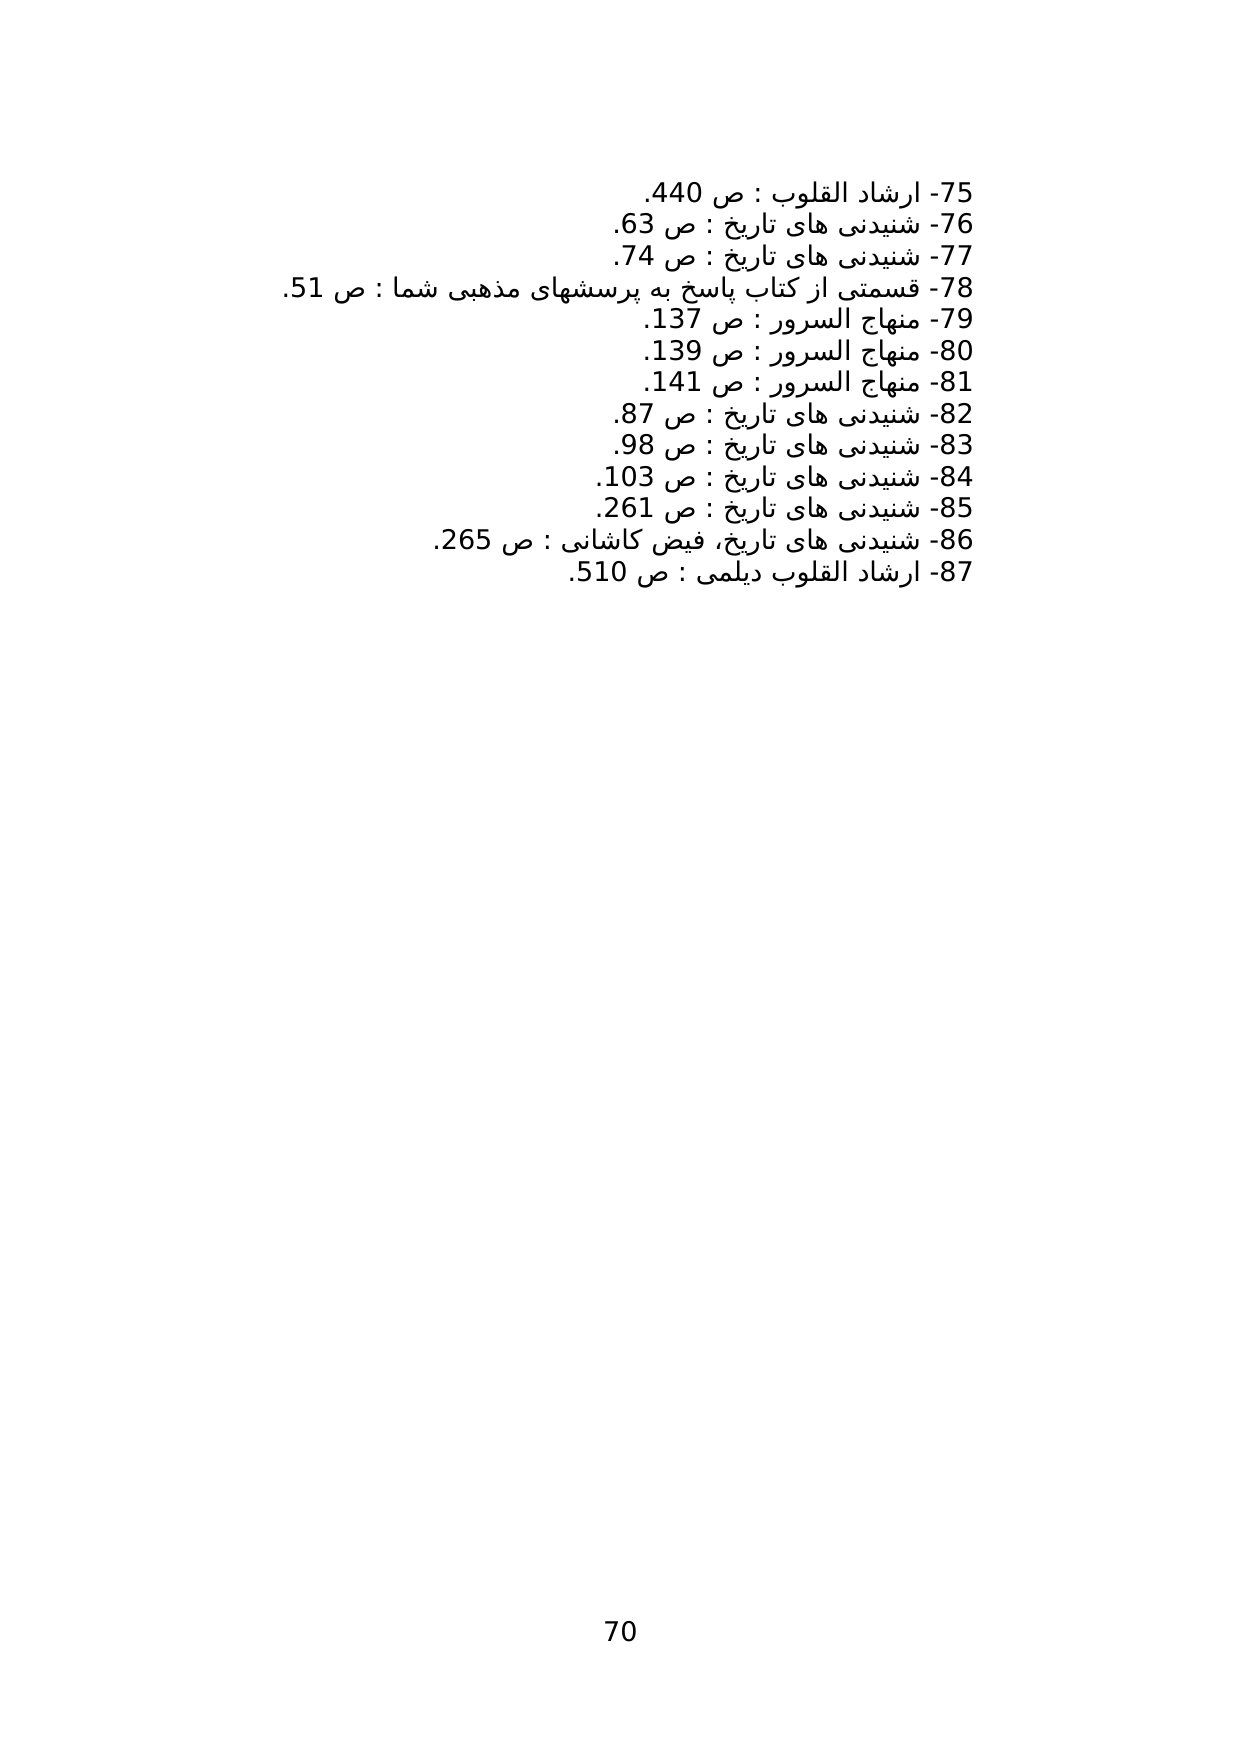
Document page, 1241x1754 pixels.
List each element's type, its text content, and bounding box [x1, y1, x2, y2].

text 86- شنيدنى هاى تاريخ، فيض كاشانى : ص 265. [236, 524, 1004, 556]
text 76- شنيدنى هاى تاريخ : ص 63. [236, 209, 1004, 240]
text 84- شنيدنى هاى تاريخ : ص 103. [236, 461, 1004, 493]
text 78- قسمتى از كتاب پاسخ به پرسشهاى مذهبى شما : ص 51. [236, 272, 1004, 303]
text 82- شنيدنى هاى تاريخ : ص 87. [236, 398, 1004, 430]
text 77- شنيدنى هاى تاريخ : ص 74. [236, 240, 1004, 272]
text 85- شنيدنى هاى تاريخ : ص 261. [236, 493, 1004, 524]
text 79- منهاج السرور : ص 137. [236, 303, 1004, 335]
text 81- منهاج السرور : ص 141. [236, 367, 1004, 398]
text 80- منهاج السرور : ص 139. [236, 335, 1004, 367]
text 75- ارشاد القلوب : ص 440. [236, 177, 1004, 209]
text 83- شنيدنى هاى تاريخ : ص 98. [236, 430, 1004, 461]
text 87- ارشاد القلوب ديلمى : ص 510. [236, 556, 1004, 587]
